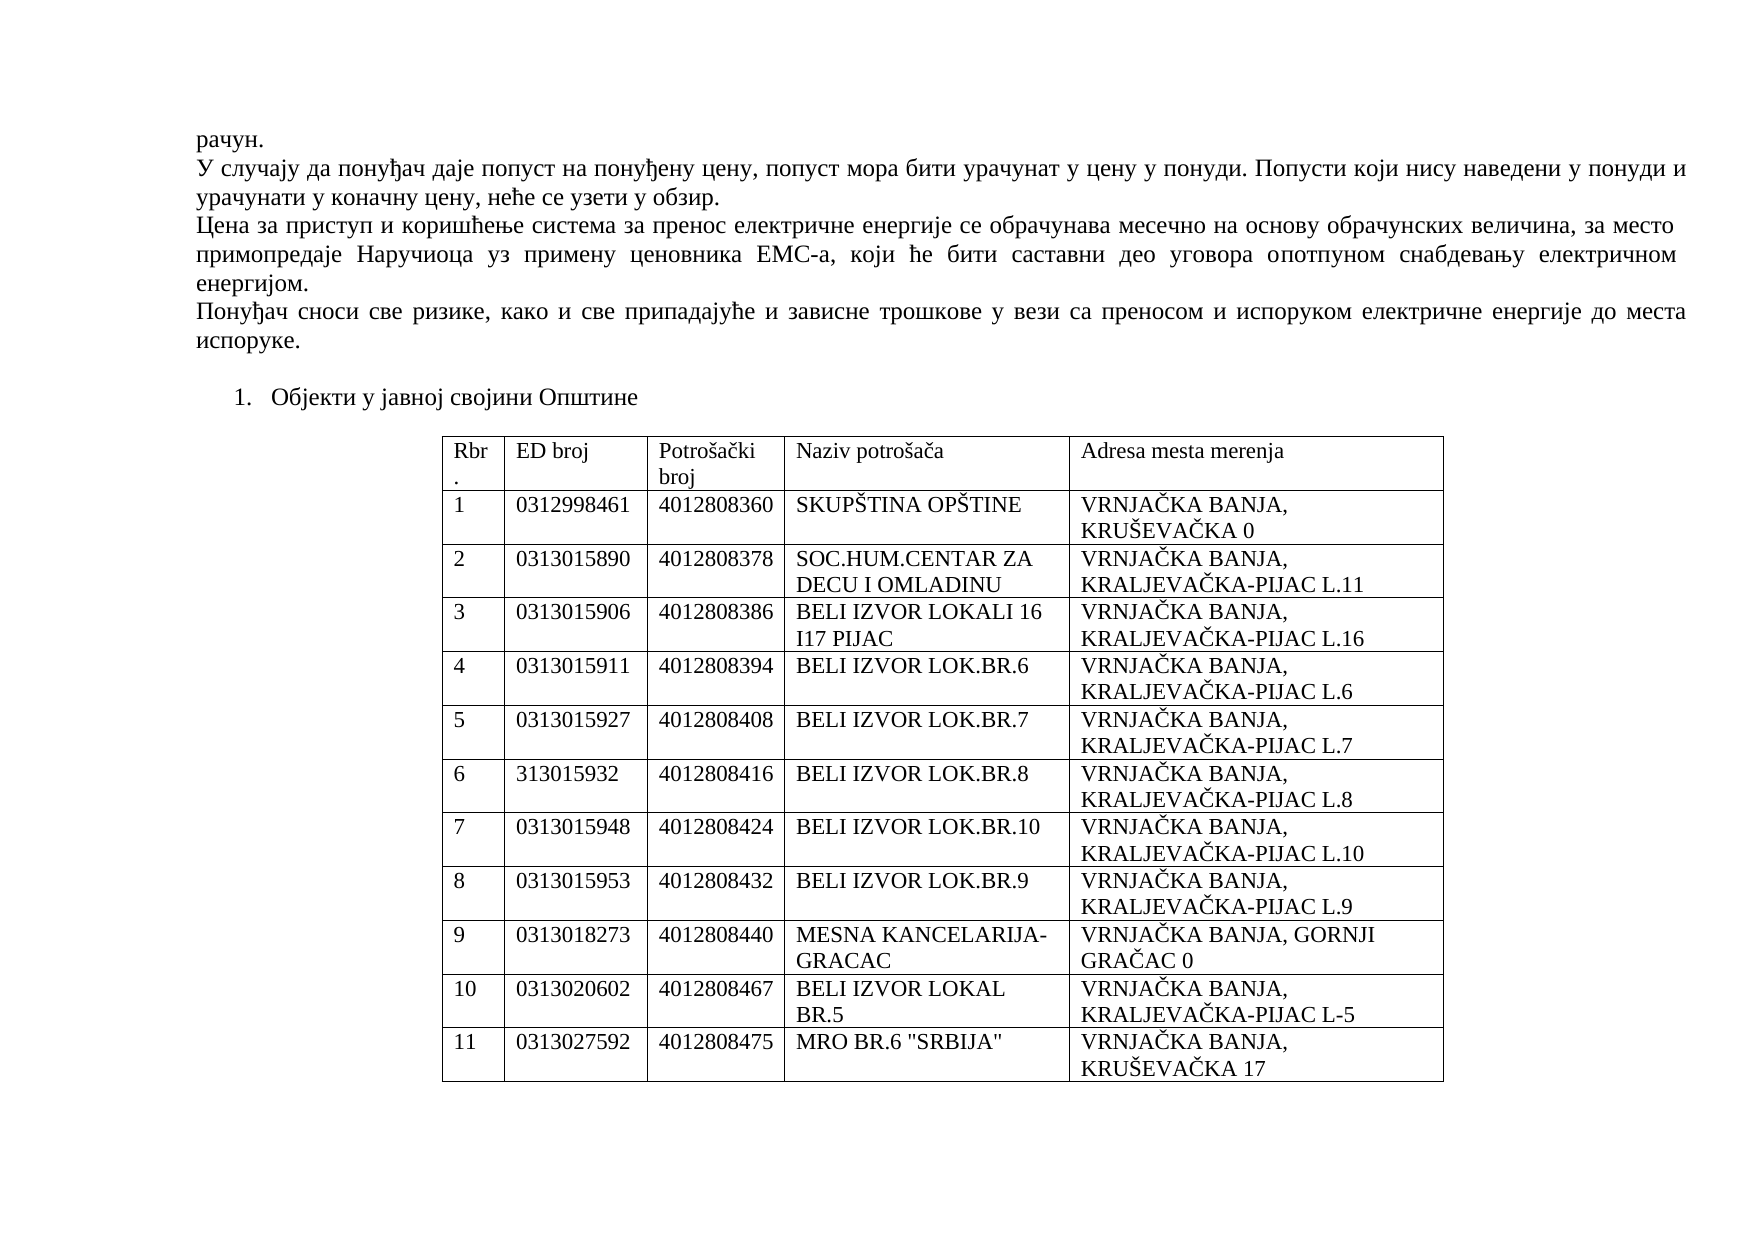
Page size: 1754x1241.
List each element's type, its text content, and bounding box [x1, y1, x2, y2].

table_cell 4012808416 [648, 760, 784, 812]
table_cell VRNJAČKA BANJA, KRALJEVAČKA-PIJAC L.8 [1070, 760, 1443, 812]
table_cell 4012808432 [648, 867, 784, 920]
table_cell BELI IZVOR LOK.BR.7 [785, 706, 1069, 758]
table_header Potrošački broj [648, 437, 784, 490]
table_cell VRNJAČKA BANJA, KRALJEVAČKA-PIJAC L.16 [1070, 598, 1443, 651]
table_cell MRO BR.6 "SRBIJA" [785, 1028, 1069, 1081]
table_cell BELI IZVOR LOK.BR.6 [785, 652, 1069, 705]
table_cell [1070, 1028, 1443, 1081]
table_header Rbr. [443, 437, 504, 490]
table_cell 0313027592 [505, 1028, 647, 1081]
table_cell 5 [443, 706, 504, 758]
table_cell 4012808360 [648, 491, 784, 543]
table_cell BELI IZVOR LOK.BR.9 [785, 867, 1069, 920]
table_cell 10 [443, 975, 504, 1027]
table_cell 2 [443, 545, 504, 597]
table_cell 0313015948 [505, 813, 647, 866]
text Цена за приступ и коришћење система за пренос електричне енергије се обрачунава месечно на основу обрачунских величина, за место примопредаје Наручиоца уз примену ценовника ЕМС-а, који ће бити саставни део уговора опотпуном снабдевању електричном енергијом. [196, 211, 1677, 296]
table_cell VRNJAČKA BANJA, KRUŠEVAČKA 0 [1070, 491, 1443, 543]
table_cell BELI IZVOR LOK.BR.10 [785, 813, 1069, 866]
table_cell 0312998461 [505, 491, 647, 543]
table_cell VRNJAČKA BANJA, KRALJEVAČKA-PIJAC L.11 [1070, 545, 1443, 597]
table_cell 0313015906 [505, 598, 647, 651]
table_cell 6 [443, 760, 504, 812]
table_cell BELI IZVOR LOKAL BR.5 [785, 975, 1069, 1027]
table_cell 0313015911 [505, 652, 647, 705]
table_cell 4012808386 [648, 598, 784, 651]
table_cell MESNA KANCELARIJA-GRACAC [785, 921, 1069, 973]
table_cell 4012808408 [648, 706, 784, 758]
table_cell 0313018273 [505, 921, 647, 973]
table_cell VRNJAČKA BANJA, KRALJEVAČKA-PIJAC L.6 [1070, 652, 1443, 705]
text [196, 124, 1689, 153]
table_cell 7 [443, 813, 504, 866]
table_cell 9 [443, 921, 504, 973]
table_cell BELI IZVOR LOKALI 16 I17 PIJAC [785, 598, 1069, 651]
table_cell 4012808467 [648, 975, 784, 1027]
table_cell BELI IZVOR LOK.BR.8 [785, 760, 1069, 812]
text У случају да понуђач даје попуст на понуђену цену, попуст мора бити урачунат у цену у понуди. Попусти који нису наведени у понуди и урачунати у коначну цену, неће се узети у обзир. [196, 153, 1689, 211]
table_cell 4012808424 [648, 813, 784, 866]
table_cell VRNJAČKA BANJA, KRALJEVAČKA-PIJAC L-5 [1070, 975, 1443, 1027]
table_header ED broj [505, 437, 647, 490]
table_cell 8 [443, 867, 504, 920]
table_cell 4012808475 [648, 1028, 784, 1081]
list Објекти у јавној својини Општине [233, 382, 1689, 411]
table_header Adresa mesta merenja [1070, 437, 1443, 490]
table_cell 0313020602 [505, 975, 647, 1027]
table_cell 4 [443, 652, 504, 705]
table_cell 3 [443, 598, 504, 651]
table_cell VRNJAČKA BANJA, KRALJEVAČKA-PIJAC L.10 [1070, 813, 1443, 866]
table_cell VRNJAČKA BANJA, KRALJEVAČKA-PIJAC L.7 [1070, 706, 1443, 758]
table_cell 4012808378 [648, 545, 784, 597]
table_cell 0313015927 [505, 706, 647, 758]
table_cell 1 [443, 491, 504, 543]
table_cell VRNJAČKA BANJA, GORNJI GRAČAC 0 [1070, 921, 1443, 973]
table_cell 4012808440 [648, 921, 784, 973]
table_cell VRNJAČKA BANJA, KRALJEVAČKA-PIJAC L.9 [1070, 867, 1443, 920]
table_cell 4012808394 [648, 652, 784, 705]
table_cell 0313015953 [505, 867, 647, 920]
table_cell SKUPŠTINA OPŠTINE [785, 491, 1069, 543]
table_cell 313015932 [505, 760, 647, 812]
table_header Naziv potrošača [785, 437, 1069, 490]
table_cell 0313015890 [505, 545, 647, 597]
table_cell SOC.HUM.CENTAR ZA DECU I OMLADINU [785, 545, 1069, 597]
text Понуђач сноси све ризике, како и све припадајуће и зависне трошкове у вези са преносом и испоруком електричне енергије до места испоруке. [196, 296, 1689, 353]
table_cell 11 [443, 1028, 504, 1081]
